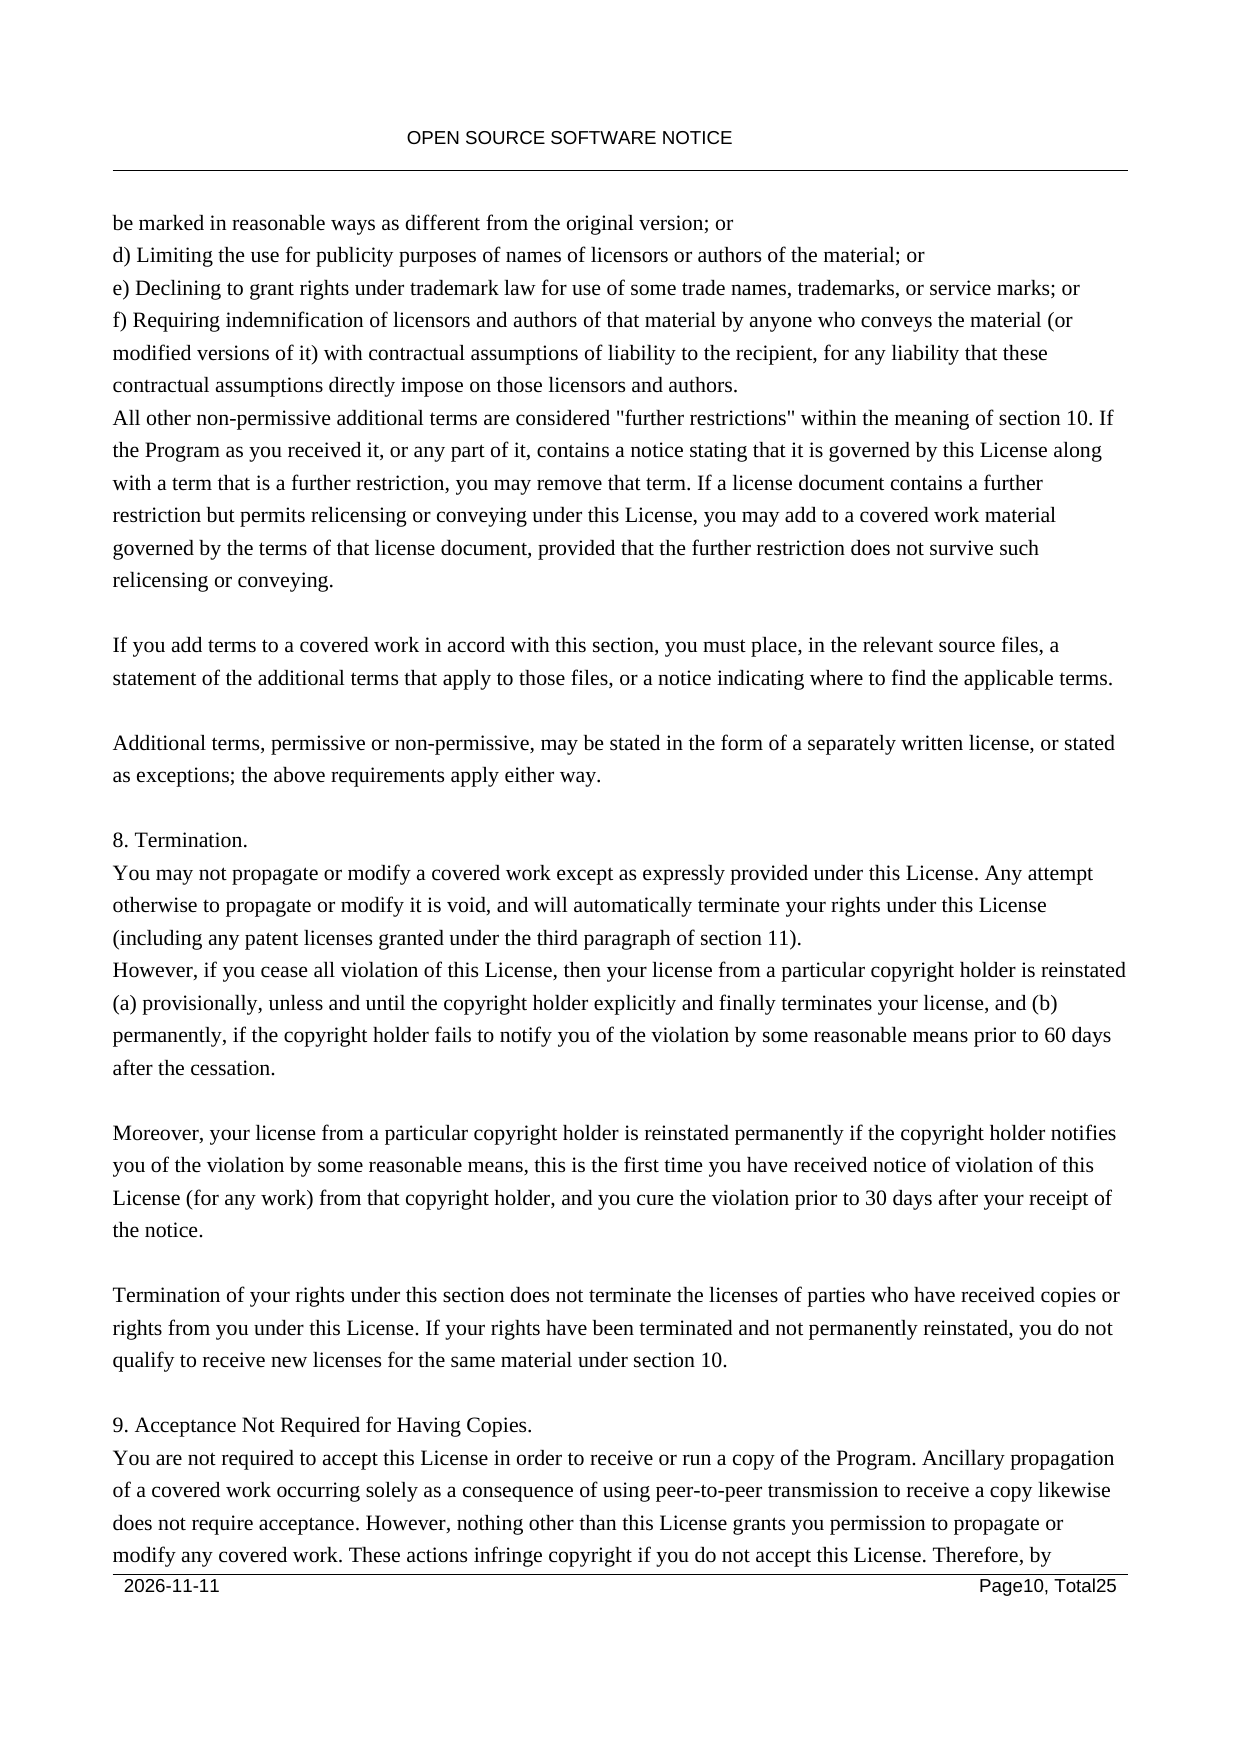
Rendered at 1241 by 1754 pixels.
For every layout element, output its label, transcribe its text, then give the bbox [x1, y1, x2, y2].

text d) Limiting the use for publicity purposes of names of licensors or authors of the material; or [112, 239, 1128, 271]
text However, if you cease all violation of this License, then your license from a particular copyright holder is reinstated (a) provisionally, unless and until the copyright holder explicitly and finally terminates your license, and (b) permanently, if the copyright holder fails to notify you of the violation by some reasonable means prior to 60 days after the cessation. [112, 954, 1128, 1084]
text Additional terms, permissive or non-permissive, may be stated in the form of a separately written license, or stated as exceptions; the above requirements apply either way. [112, 726, 1128, 791]
text If you add terms to a covered work in accord with this section, you must place, in the relevant source files, a statement of the additional terms that apply to those files, or a notice indicating where to find the applicable terms. [112, 629, 1128, 694]
text All other non-permissive additional terms are considered "further restrictions" within the meaning of section 10. If the Program as you received it, or any part of it, contains a notice stating that it is governed by this License along with a term that is a further restriction, you may remove that term. If a license document contains a further restriction but permits relicensing or conveying under this License, you may add to a covered work material governed by the terms of that license document, provided that the further restriction does not survive such relicensing or conveying. [112, 401, 1128, 596]
text e) Declining to grant rights under trademark law for use of some trade names, trademarks, or service marks; or [112, 271, 1128, 304]
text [112, 206, 1128, 239]
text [112, 1441, 1128, 1571]
text f) Requiring indemnification of licensors and authors of that material by anyone who conveys the material (or modified versions of it) with contractual assumptions of liability to the recipient, for any liability that these contractual assumptions directly impose on those licensors and authors. [112, 304, 1128, 401]
text Termination of your rights under this section does not terminate the licenses of parties who have received copies or rights from you under this License. If your rights have been terminated and not permanently reinstated, you do not qualify to receive new licenses for the same material under section 10. [112, 1279, 1128, 1376]
text Moreover, your license from a particular copyright holder is reinstated permanently if the copyright holder notifies you of the violation by some reasonable means, this is the first time you have received notice of violation of this License (for any work) from that copyright holder, and you cure the violation prior to 30 days after your receipt of the notice. [112, 1116, 1128, 1246]
text 8. Termination. [112, 824, 1128, 856]
text 9. Acceptance Not Required for Having Copies. [112, 1409, 1128, 1441]
text You may not propagate or modify a covered work except as expressly provided under this License. Any attempt otherwise to propagate or modify it is void, and will automatically terminate your rights under this License (including any patent licenses granted under the third paragraph of section 11). [112, 856, 1128, 954]
